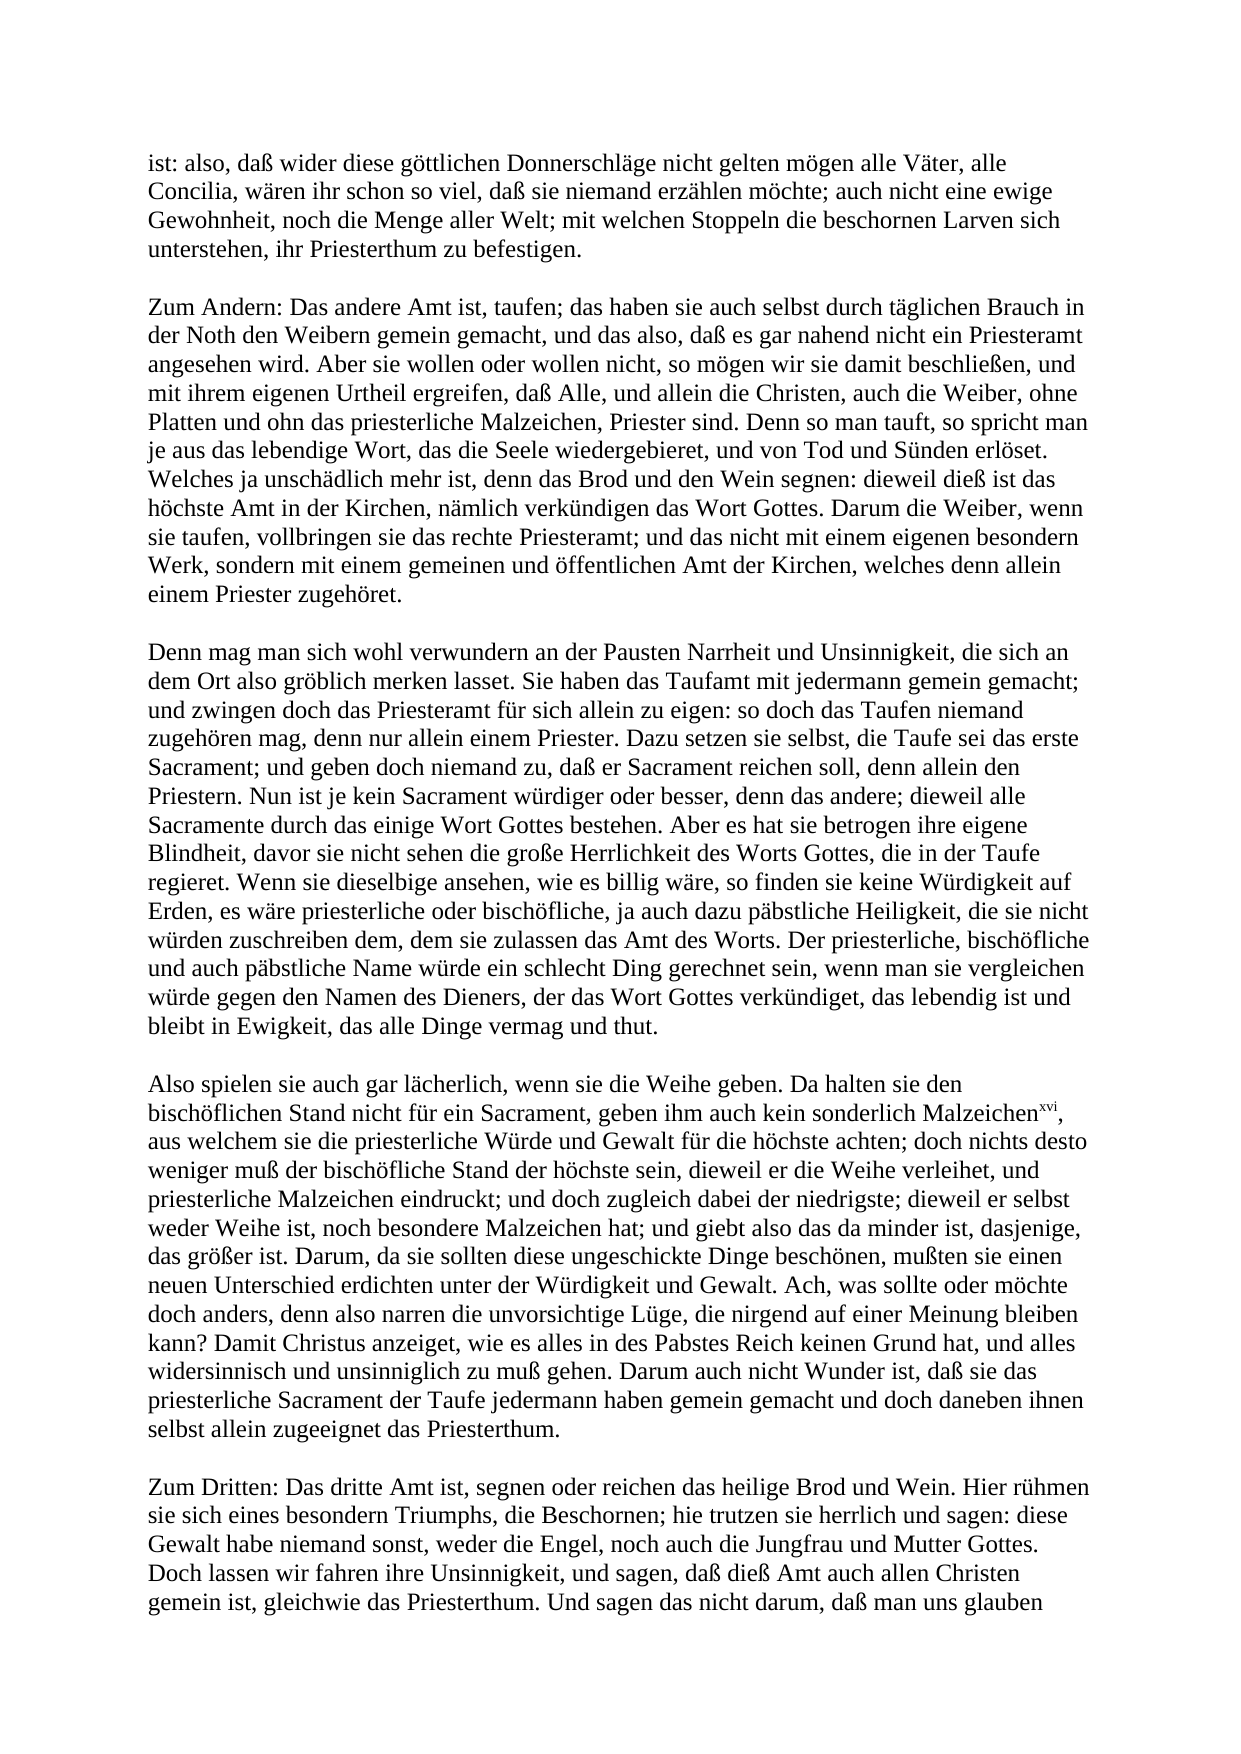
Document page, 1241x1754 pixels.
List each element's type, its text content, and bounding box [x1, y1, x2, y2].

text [148, 148, 1093, 263]
text Denn mag man sich wohl verwundern an der Pausten Narrheit und Unsinnigkeit, die sich an dem Ort also gröblich merken lasset. Sie haben das Taufamt mit jedermann gemein gemacht; und zwingen doch das Priesteramt für sich allein zu eigen: so doch das Taufen niemand zugehören mag, denn nur allein einem Priester. Dazu setzen sie selbst, die Taufe sei das erste Sacrament; und geben doch niemand zu, daß er Sacrament reichen soll, denn allein den Priestern. Nun ist je kein Sacrament würdiger oder besser, denn das andere; dieweil alle Sacramente durch das einige Wort Gottes bestehen. Aber es hat sie betrogen ihre eigene Blindheit, davor sie nicht sehen die große Herrlichkeit des Worts Gottes, die in der Taufe regieret. Wenn sie dieselbige ansehen, wie es billig wäre, so finden sie keine Würdigkeit auf Erden, es wäre priesterliche oder bischöfliche, ja auch dazu päbstliche Heiligkeit, die sie nicht würden zuschreiben dem, dem sie zulassen das Amt des Worts. Der priesterliche, bischöfliche und auch päbstliche Name würde ein schlecht Ding gerechnet sein, wenn man sie vergleichen würde gegen den Namen des Dieners, der das Wort Gottes verkündiget, das lebendig ist und bleibt in Ewigkeit, das alle Dinge vermag und thut. [148, 637, 1093, 1040]
text Also spielen sie auch gar lächerlich, wenn sie die Weihe geben. Da halten sie den bischöflichen Stand nicht für ein Sacrament, geben ihm auch kein sonderlich Malzeichen, aus welchem sie die priesterliche Würde und Gewalt für die höchste achten; doch nichts desto weniger muß der bischöfliche Stand der höchste sein, dieweil er die Weihe verleihet, und priesterliche Malzeichen eindruckt; und doch zugleich dabei der niedrigste; dieweil er selbst weder Weihe ist, noch besondere Malzeichen hat; und giebt also das da minder ist, dasjenige, das größer ist. Darum, da sie sollten diese ungeschickte Dinge beschönen, mußten sie einen neuen Unterschied erdichten unter der Würdigkeit und Gewalt. Ach, was sollte oder möchte doch anders, denn also narren die unvorsichtige Lüge, die nirgend auf einer Meinung bleiben kann? Damit Christus anzeiget, wie es alles in des Pabstes Reich keinen Grund hat, und alles widersinnisch und unsinniglich zu muß gehen. Darum auch nicht Wunder ist, daß sie das priesterliche Sacrament der Taufe jedermann haben gemein gemacht und doch daneben ihnen selbst allein zugeeignet das Priesterthum. [148, 1069, 1093, 1443]
text Zum Andern: Das andere Amt ist, taufen; das haben sie auch selbst durch täglichen Brauch in der Noth den Weibern gemein gemacht, und das also, daß es gar nahend nicht ein Priesteramt angesehen wird. Aber sie wollen oder wollen nicht, so mögen wir sie damit beschließen, und mit ihrem eigenen Urtheil ergreifen, daß Alle, und allein die Christen, auch die Weiber, ohne Platten und ohn das priesterliche Malzeichen, Priester sind. Denn so man tauft, so spricht man je aus das lebendige Wort, das die Seele wiedergebieret, und von Tod und Sünden erlöset. Welches ja unschädlich mehr ist, denn das Brod und den Wein segnen: dieweil dieß ist das höchste Amt in der Kirchen, nämlich verkündigen das Wort Gottes. Darum die Weiber, wenn sie taufen, vollbringen sie das rechte Priesteramt; und das nicht mit einem eigenen besondern Werk, sondern mit einem gemeinen und öffentlichen Amt der Kirchen, welches denn allein einem Priester zugehöret. [148, 292, 1093, 608]
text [148, 1472, 1093, 1616]
